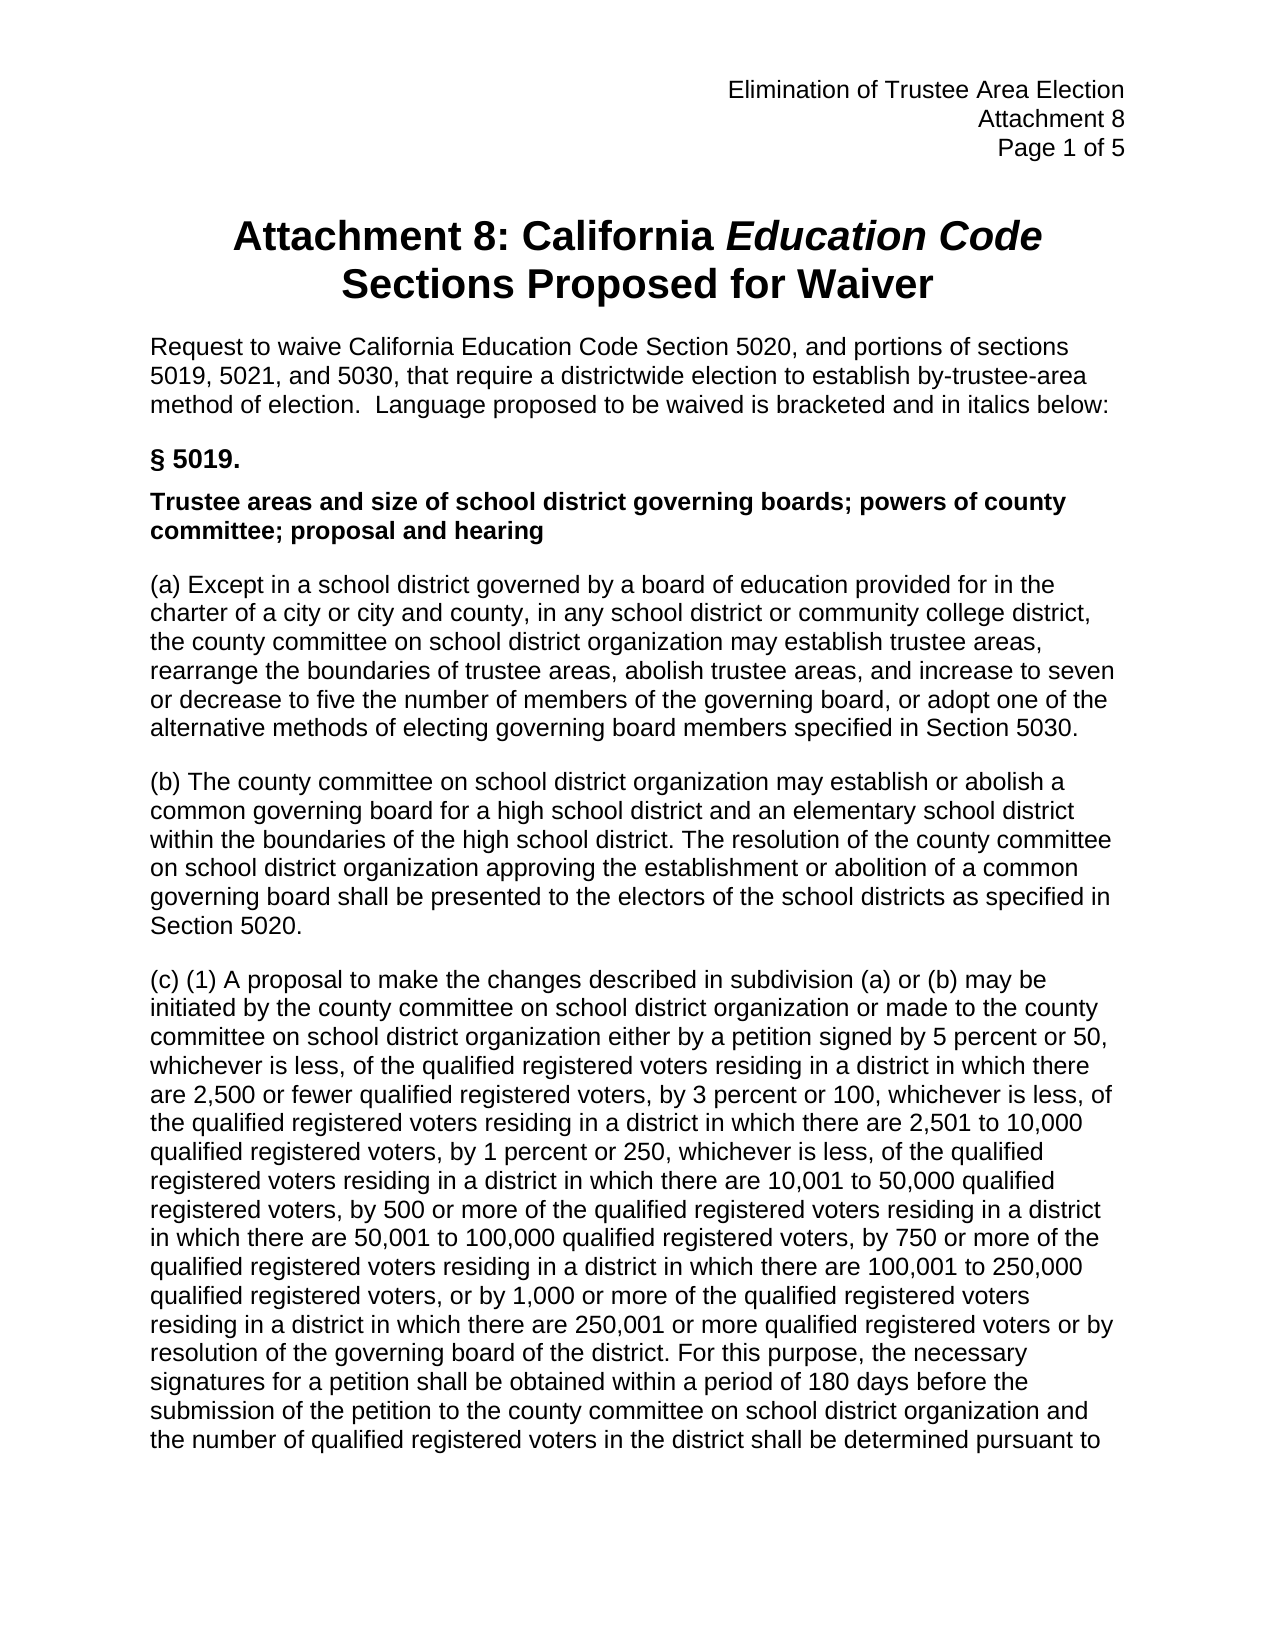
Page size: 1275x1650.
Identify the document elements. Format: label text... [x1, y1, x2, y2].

text (a) Except in a school district governed by a board of education provided for in the charter of a city or city and county, in any school district or community college district, the county committee on school district organization may establish trustee areas, rearrange the boundaries of trustee areas, abolish trustee areas, and increase to seven or decrease to five the number of members of the governing board, or adopt one of the alternative methods of electing governing board members specified in Section 5030. [150, 569, 1125, 742]
text Request to waive California Education Code Section 5020, and portions of sections 5019, 5021, and 5030, that require a districtwide election to establish by-trustee-area method of election. Language proposed to be waived is bracketed and in italics below: [150, 332, 1125, 418]
text Trustee areas and size of school district governing boards; powers of county committee; proposal and hearing [150, 487, 1125, 544]
text (b) The county committee on school district organization may establish or abolish a common governing board for a high school district and an elementary school district within the boundaries of the high school district. The resolution of the county committee on school district organization approving the establishment or abolition of a common governing board shall be presented to the electors of the school districts as specified in Section 5020. [150, 767, 1125, 939]
subtitle § 5019. [150, 443, 1125, 474]
subtitle Attachment 8: California Education Code Sections Proposed for Waiver [150, 211, 1125, 307]
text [150, 964, 1125, 1453]
